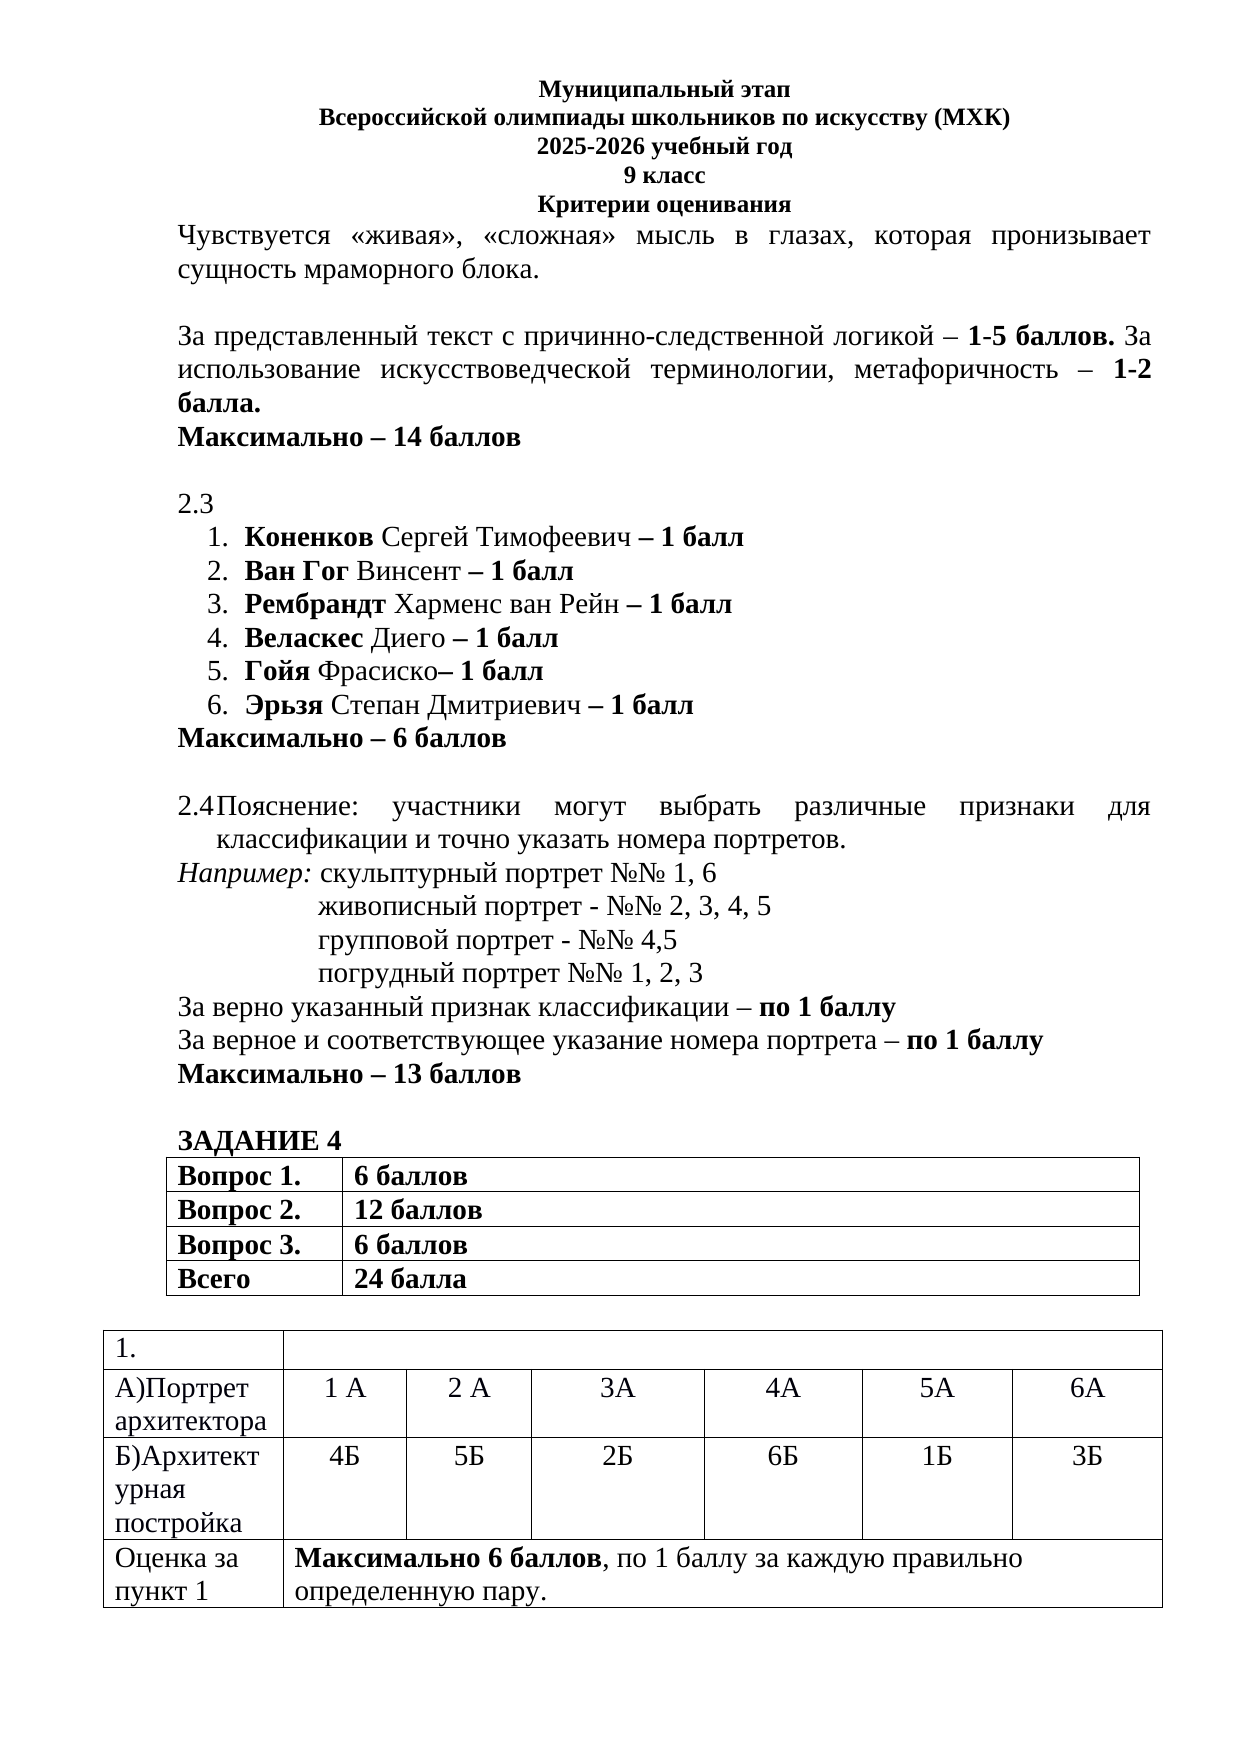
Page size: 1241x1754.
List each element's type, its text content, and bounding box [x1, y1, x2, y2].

table_cell 6Б [705, 1438, 862, 1539]
table_cell 4Б [284, 1438, 406, 1539]
table_cell 5Б [407, 1438, 531, 1539]
table_cell 6А [1013, 1370, 1162, 1437]
text За представленный текст с причинно-следственной логикой – 1-5 баллов. За использование искусствоведческой терминологии, метафоричность – 1-2 балла. [177, 318, 1152, 419]
table_cell 2Б [532, 1438, 704, 1539]
list Рембрандт Харменс ван Рейн – 1 балл [207, 586, 1152, 620]
list Гойя Фрасиско– 1 балл [207, 653, 1152, 687]
text За верно указанный признак классификации – по 1 баллу [177, 989, 1152, 1022]
list Коненков Сергей Тимофеевич – 1 балл [207, 519, 1152, 553]
table_cell А)Портрет архитектора [104, 1370, 283, 1437]
table_cell 1 А [284, 1370, 406, 1437]
text 2.3 [177, 486, 1152, 519]
table_cell 4А [705, 1370, 862, 1437]
table_cell 5А [863, 1370, 1012, 1437]
text Максимально – 13 баллов [177, 1056, 1152, 1089]
table_header 6 баллов [343, 1158, 1139, 1191]
table_cell Максимально 6 баллов, по 1 баллу за каждую правильно определенную пару. [284, 1540, 1162, 1607]
text погрудный портрет №№ 1, 2, 3 [252, 955, 1152, 989]
table_cell 1Б [863, 1438, 1012, 1539]
text живописный портрет - №№ 2, 3, 4, 5 [252, 888, 1152, 922]
text ЗАДАНИЕ 4 [177, 1123, 1152, 1157]
list Эрьзя Степан Дмитриевич – 1 балл [207, 687, 1152, 721]
table_cell Вопрос 3. [167, 1227, 342, 1260]
list Пояснение: участники могут выбрать различные признаки для классификации и точно указать номера портретов. [177, 788, 1152, 855]
table_cell 3А [532, 1370, 704, 1437]
list Веласкес Диего – 1 балл [207, 620, 1152, 653]
text За верное и соответствующее указание номера портрета – по 1 баллу [177, 1022, 1152, 1056]
table_header [284, 1331, 1162, 1369]
table_cell Б)Архитектурная постройка [104, 1438, 283, 1539]
text групповой портрет - №№ 4,5 [252, 922, 1152, 955]
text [177, 217, 1152, 284]
table_cell 6 баллов [343, 1227, 1139, 1260]
text Например: скульптурный портрет №№ 1, 6 [177, 855, 1152, 888]
table_cell 3Б [1013, 1438, 1162, 1539]
text Максимально – 14 баллов [177, 419, 1152, 452]
table_header Вопрос 1. [167, 1158, 342, 1191]
table_cell Оценка за пункт 1 [104, 1540, 283, 1607]
table_cell 24 балла [343, 1261, 1139, 1295]
table_cell Всего [167, 1261, 342, 1295]
list Ван Гог Винсент – 1 балл [207, 553, 1152, 586]
text Максимально – 6 баллов [177, 721, 1152, 754]
table_cell Вопрос 2. [167, 1192, 342, 1226]
table_header 1. [104, 1331, 283, 1369]
table_cell 2 А [407, 1370, 531, 1437]
table_cell 12 баллов [343, 1192, 1139, 1226]
